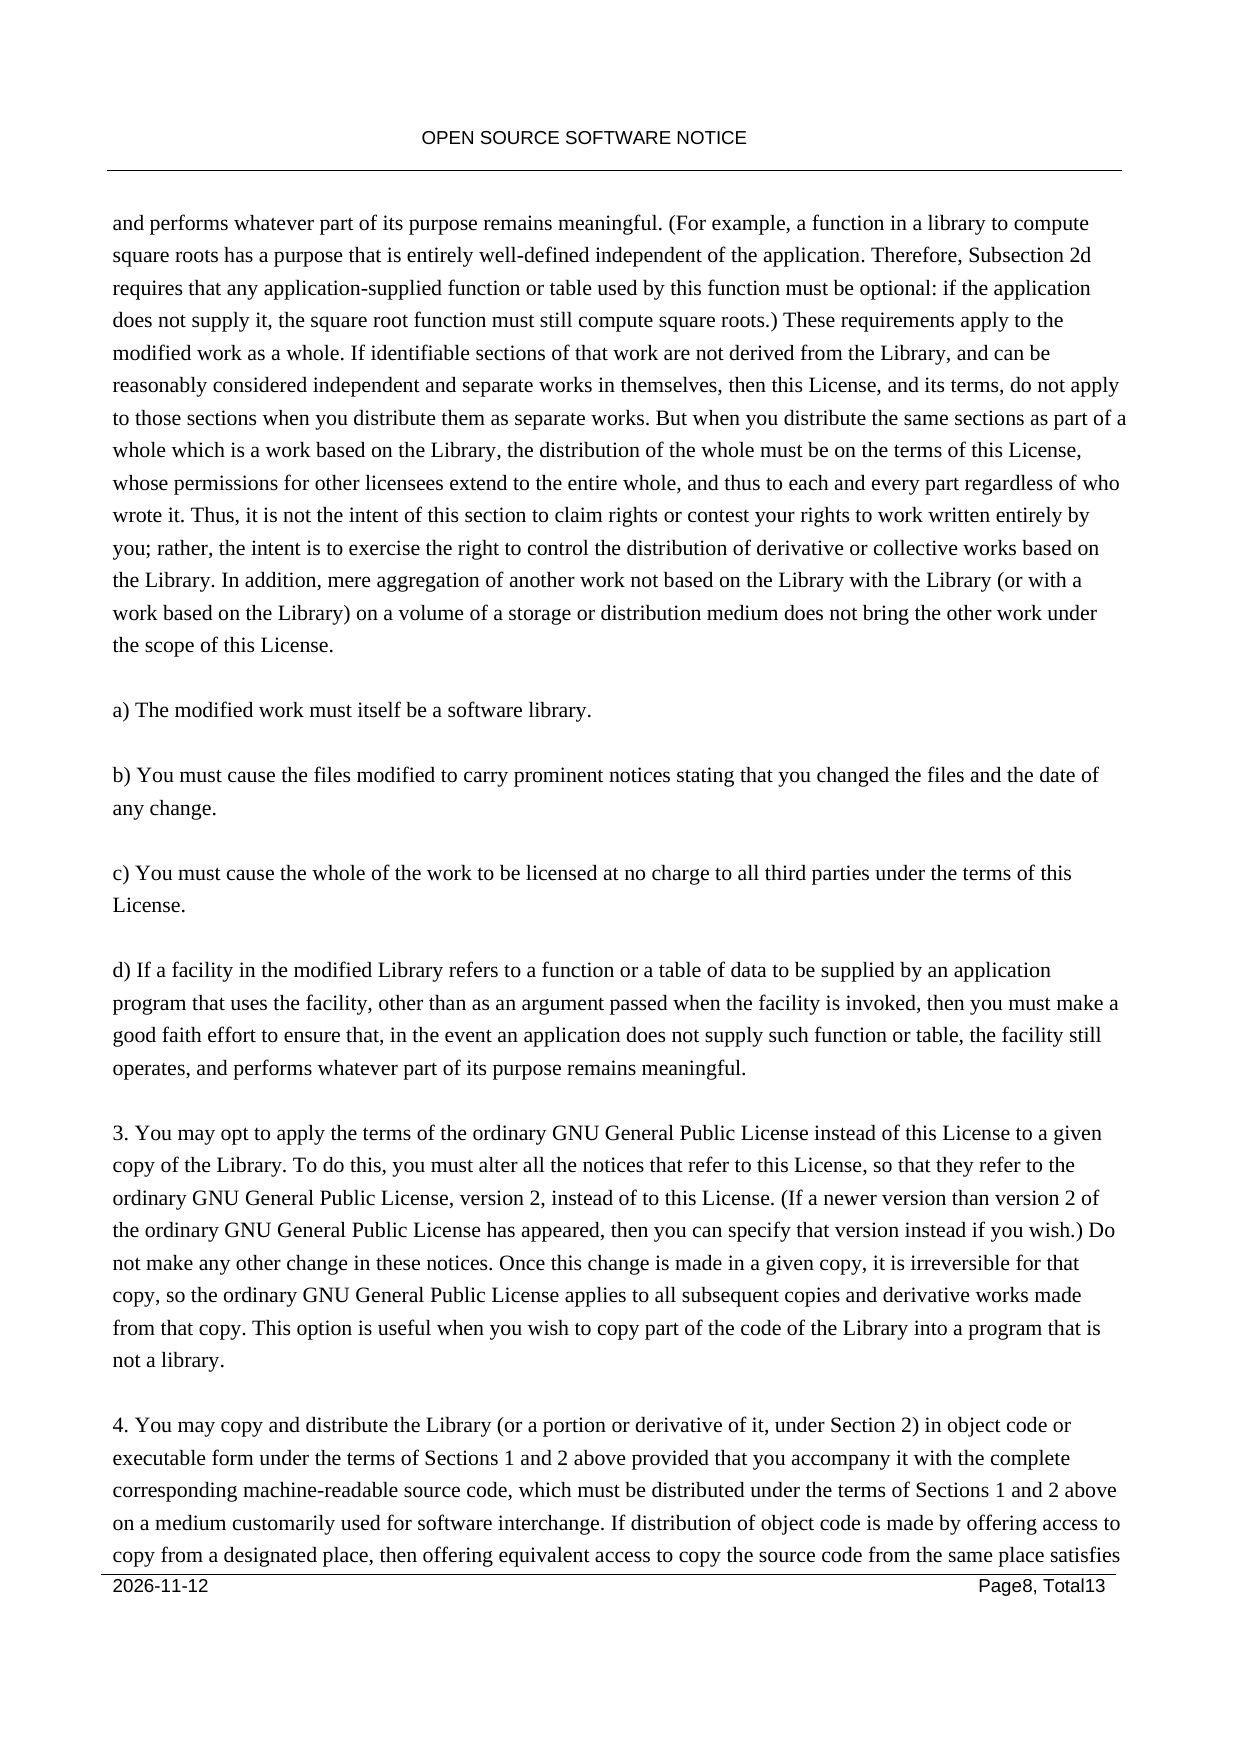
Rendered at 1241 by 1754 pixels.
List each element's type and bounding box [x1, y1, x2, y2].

text [112, 206, 1128, 1571]
